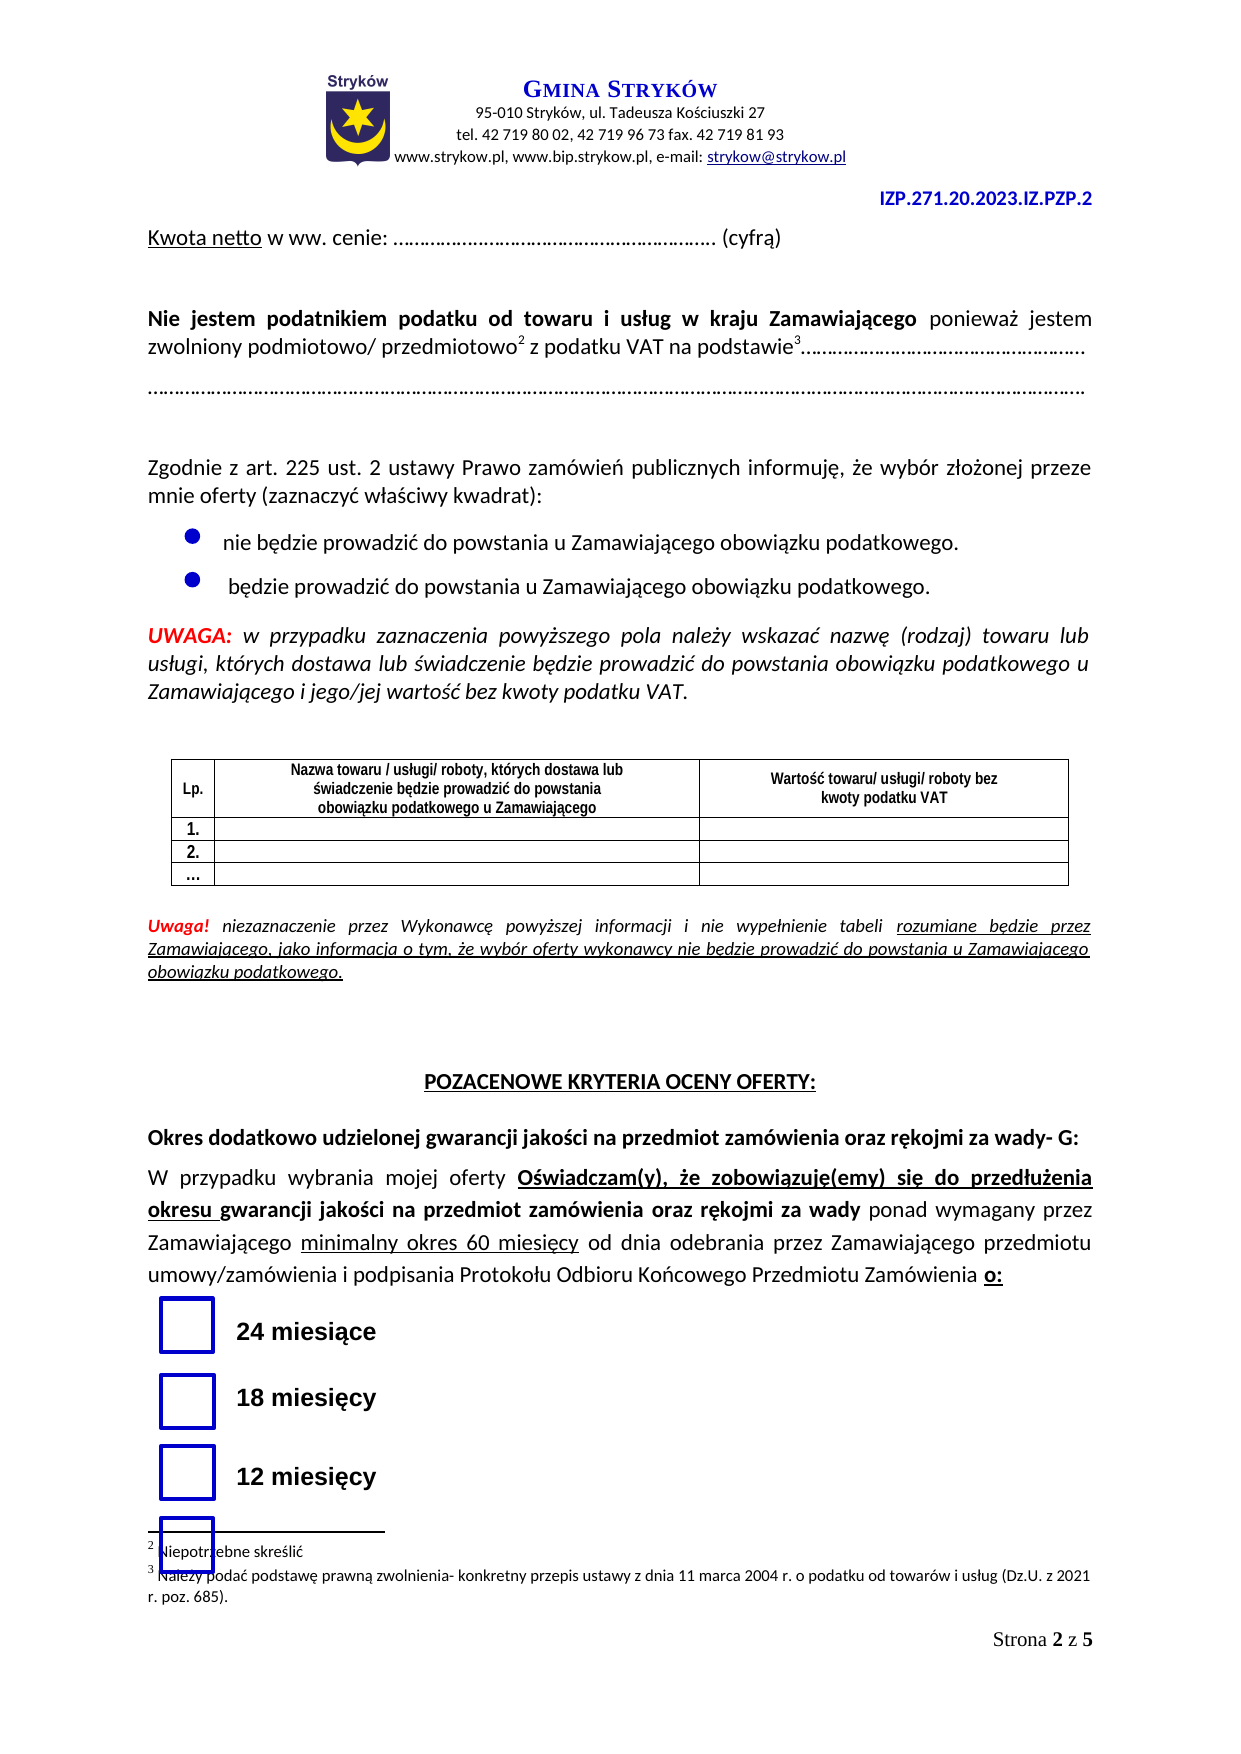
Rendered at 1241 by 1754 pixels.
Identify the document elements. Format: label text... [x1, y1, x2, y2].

table_cell … [172, 863, 214, 885]
table_cell 1. [172, 818, 214, 840]
table_cell [215, 841, 699, 862]
text 24 miesiące [236, 1317, 1093, 1346]
text Zgodnie z art. 225 ust. 2 ustawy Prawo zamówień publicznych informuję, że wybór złożonej przeze mnie oferty (zaznaczyć właściwy kwadrat): [148, 453, 1093, 509]
picture [326, 75, 390, 167]
table_cell [700, 818, 1068, 840]
table_cell 2. [172, 841, 214, 862]
list nie będzie prowadzić do powstania u Zamawiającego obowiązku podatkowego. [185, 522, 1093, 560]
table_cell [215, 818, 699, 840]
text 18 miesięcy [236, 1383, 1093, 1412]
text W przypadku wybrania mojej oferty Oświadczam(y), że zobowiązuję(emy) się do przedłużenia okresu gwarancji jakości na przedmiot zamówienia oraz rękojmi za wady ponad wymagany przez Zamawiającego minimalny okres 60 miesięcy od dnia odebrania przez Zamawiającego przedmiotu umowy/zamówienia i podpisania Protokołu Odbioru Końcowego Przedmiotu Zamówienia o: [148, 1163, 1093, 1288]
text 12 miesięcy [236, 1462, 1093, 1491]
list będzie prowadzić do powstania u Zamawiającego obowiązku podatkowego. [185, 565, 1093, 603]
table_header Nazwa towaru / usługi/ roboty, których dostawa lub świadczenie będzie prowadzić do powstania obowiązku podatkowego u Zamawiającego [215, 760, 699, 817]
table_header Lp. [172, 760, 214, 817]
text UWAGA: w przypadku zaznaczenia powyższego pola należy wskazać nazwę (rodzaj) towaru lub usługi, których dostawa lub świadczenie będzie prowadzić do powstania obowiązku podatkowego u Zamawiającego i jego/jej wartość bez kwoty podatku VAT. [148, 621, 1093, 706]
text Okres dodatkowo udzielonej gwarancji jakości na przedmiot zamówienia oraz rękojmi za wady- G: [148, 1123, 1093, 1151]
table_cell [700, 863, 1068, 885]
text Nie jestem podatnikiem podatku od towaru i usług w kraju Zamawiającego ponieważ jestem zwolniony podmiotowo/ przedmiotowo z podatku VAT na podstawie……………………………………………… [148, 304, 1093, 360]
text Uwaga! niezaznaczenie przez Wykonawcę powyższej informacji i nie wypełnienie tabeli rozumiane będzie przez Zamawiającego, jako informacja o tym, że wybór oferty wykonawcy nie będzie prowadzić do powstania u Zamawiającego obowiązku podatkowego. [148, 914, 1093, 983]
text POZACENOWE KRYTERIA OCENY OFERTY: [148, 1067, 1093, 1095]
text ……………………………………………………………………………………………………………………………………………………………. [148, 372, 1093, 400]
text Kwota netto w ww. cenie: ……………..…………………………………….. (cyfrą) [148, 223, 1093, 251]
table_header Wartość towaru/ usługi/ roboty bez kwoty podatku VAT [700, 760, 1068, 817]
table_cell [215, 863, 699, 885]
table_cell [700, 841, 1068, 862]
